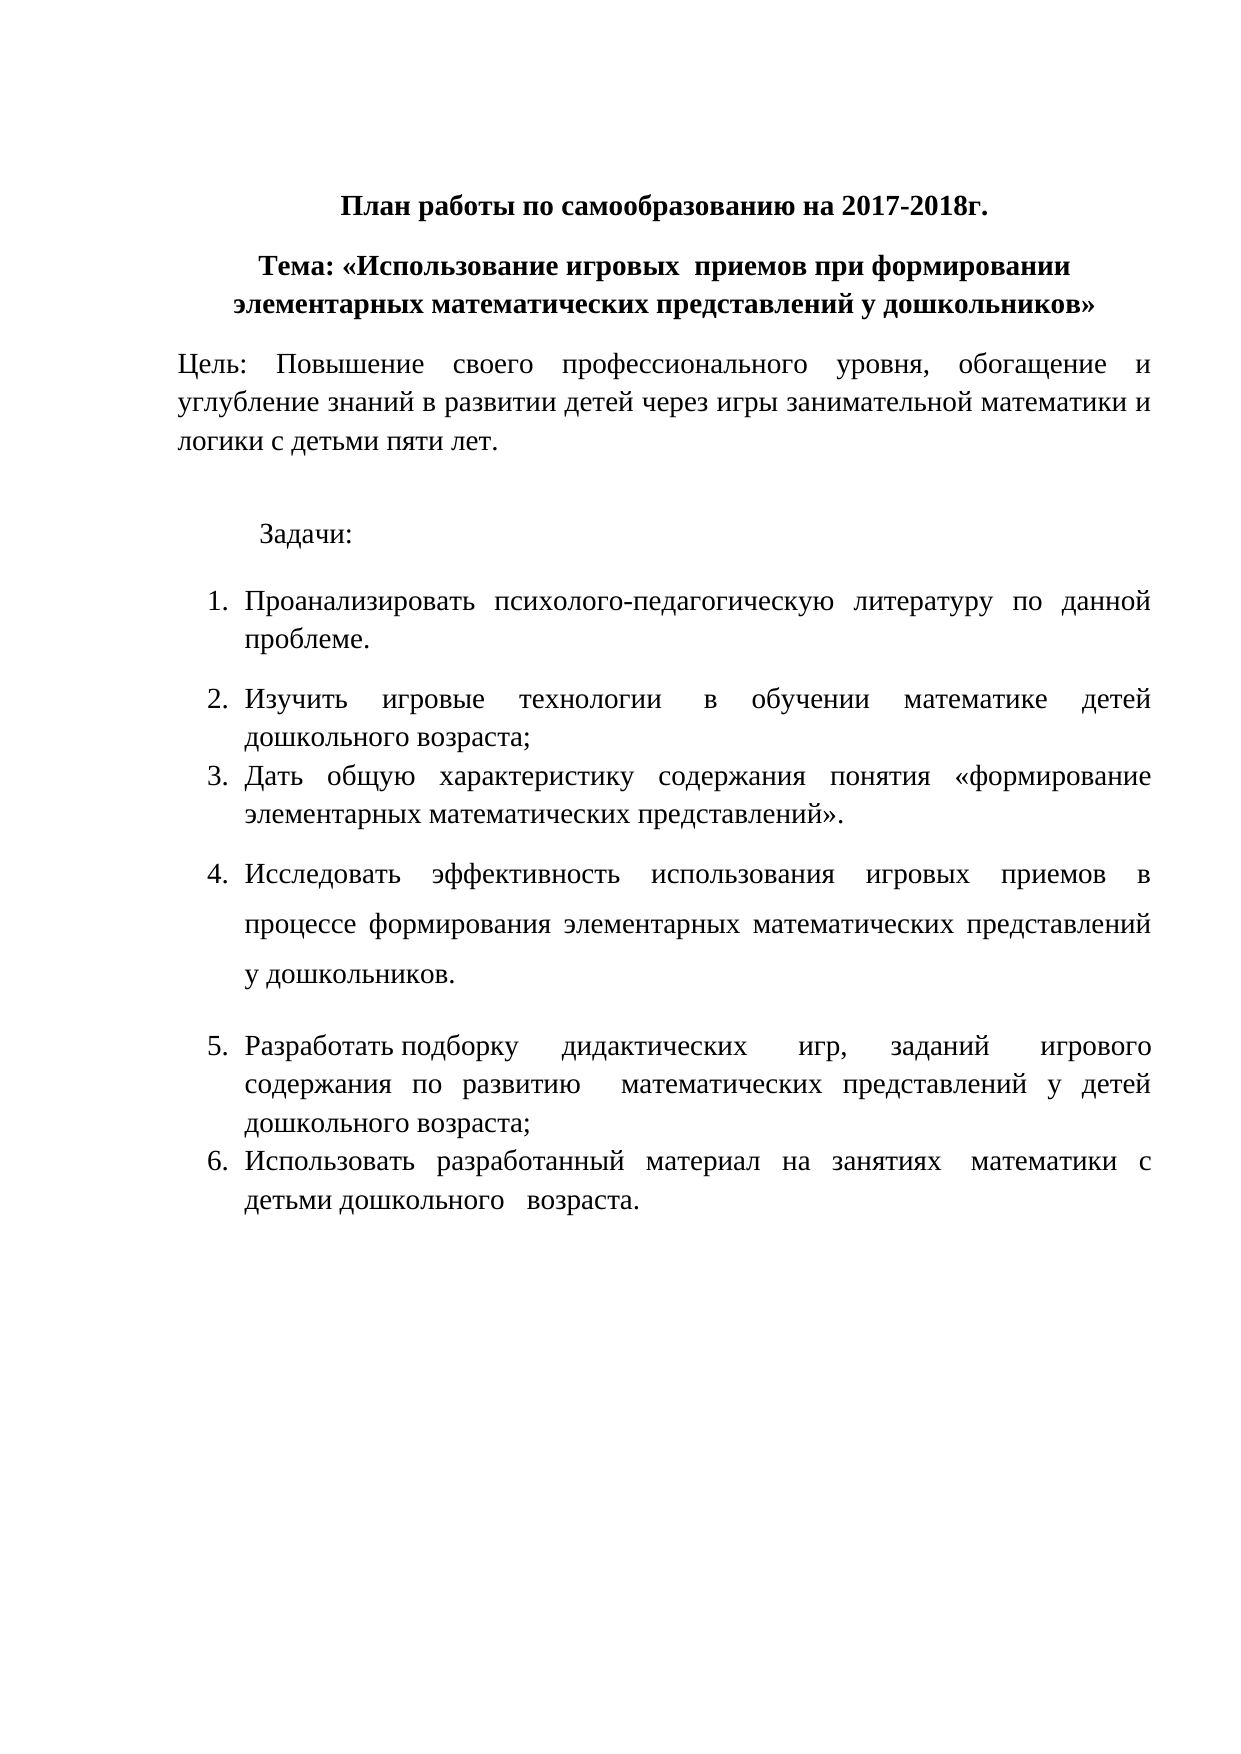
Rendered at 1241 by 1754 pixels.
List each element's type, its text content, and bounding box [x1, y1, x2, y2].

list Исследовать эффективность использования игровых приемов в процессе формирования элементарных математических представлений у дошкольников. [207, 856, 1152, 990]
list Проанализировать психолого-педагогическую литературу по данной проблеме. [207, 583, 1152, 655]
list Дать общую характеристику содержания понятия «формирование элементарных математических представлений». [207, 758, 1152, 830]
text Задачи: [259, 516, 1152, 549]
text Тема: «Использование игровых приемов при формировании элементарных математических представлений у дошкольников» [177, 248, 1152, 320]
text Цель: Повышение своего профессионального уровня, обогащение и углубление знаний в развитии детей через игры занимательной математики и логики с детьми пяти лет. [177, 346, 1152, 456]
text План работы по самообразованию на 2017-2018г. [177, 188, 1152, 222]
list Разработать подборку дидактических игр, заданий игрового содержания по развитию математических представлений у детей дошкольного возраста; [207, 1028, 1152, 1138]
list Изучить игровые технологии в обучении математике детей дошкольного возраста; [207, 681, 1152, 753]
list Использовать разработанный материал на занятиях математики с детьми дошкольного возраста. [207, 1143, 1152, 1215]
